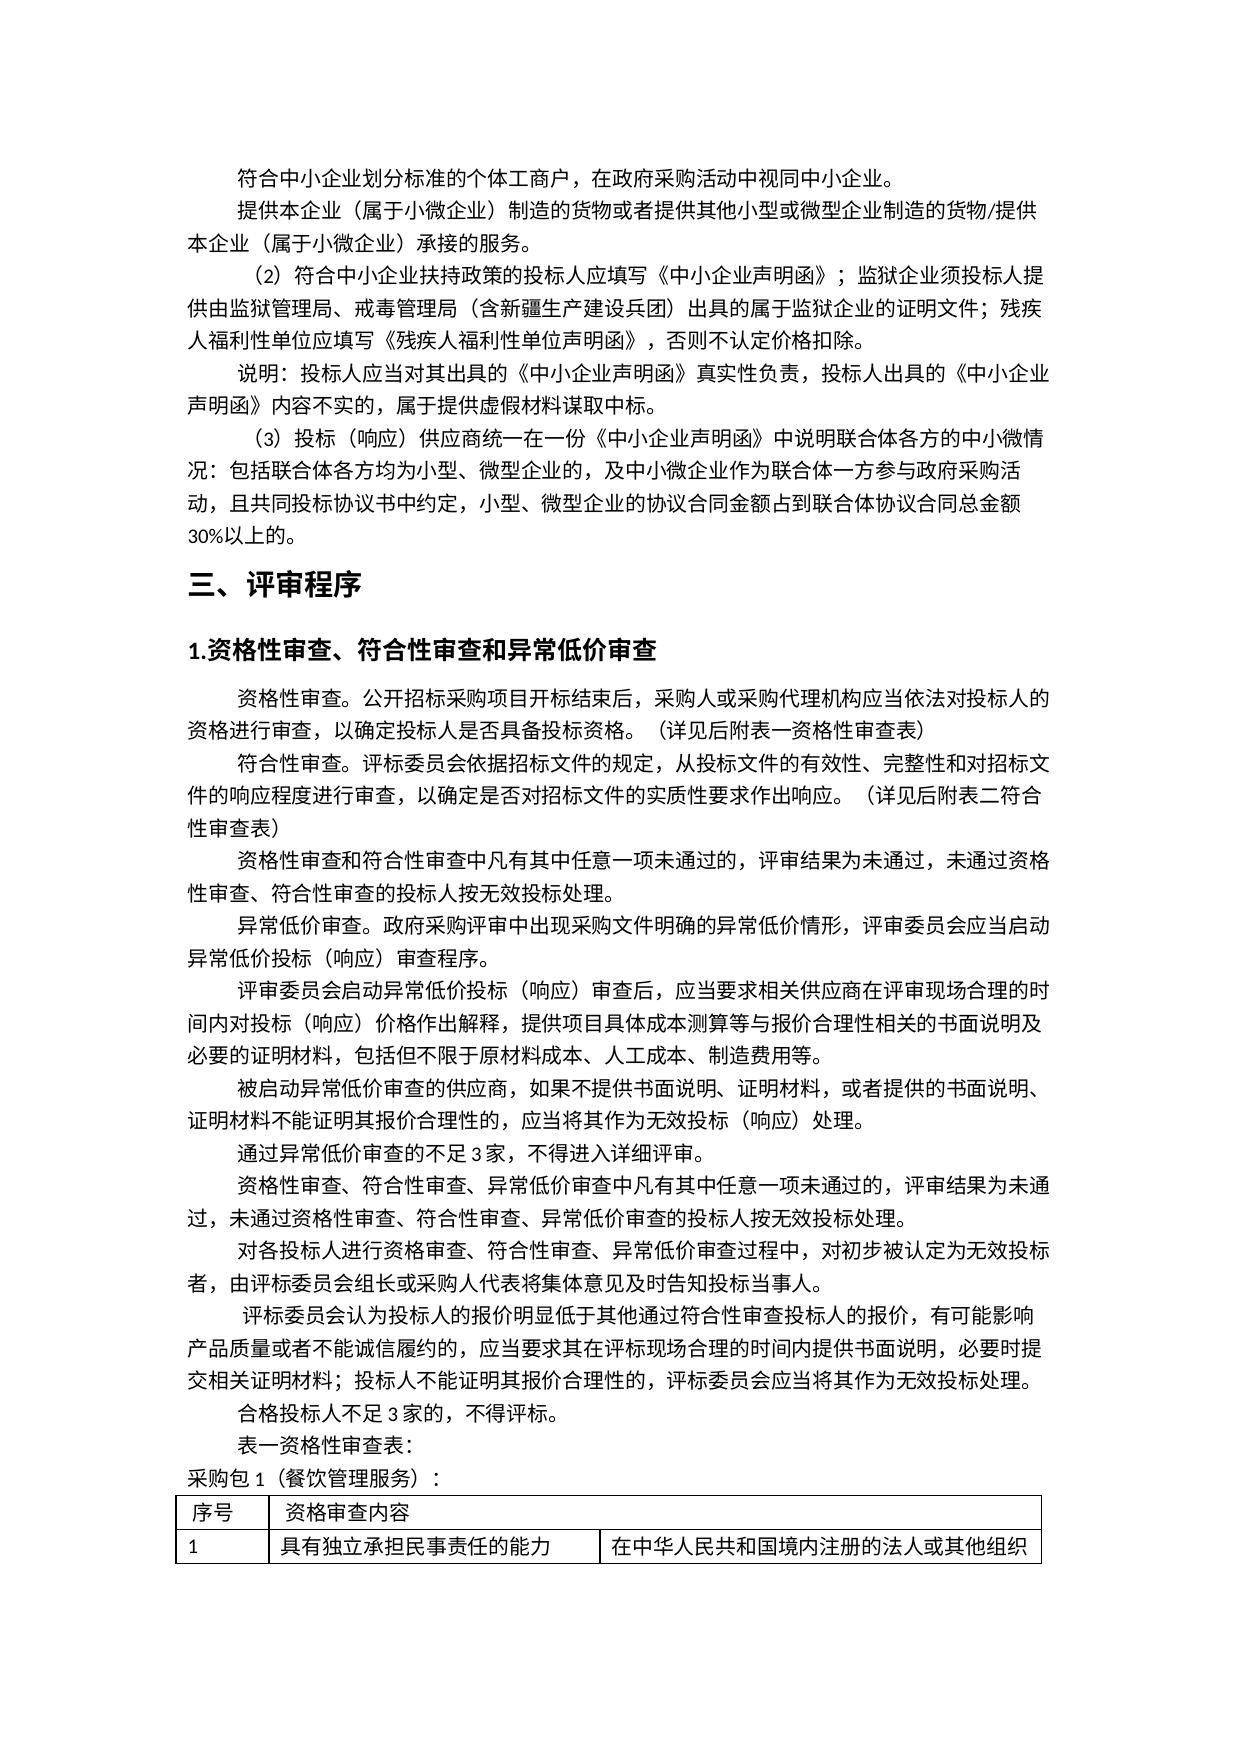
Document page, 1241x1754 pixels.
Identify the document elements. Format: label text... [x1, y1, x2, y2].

text 对各投标人进行资格审查、符合性审查、异常低价审查过程中，对初步被认定为无效投标者，由评标委员会组长或采购人代表将集体意见及时告知投标当事人。 [187, 1234, 1053, 1299]
text 异常低价审查。政府采购评审中出现采购文件明确的异常低价情形，评审委员会应当启动异常低价投标（响应）审查程序。 [187, 909, 1053, 974]
text 资格性审查、符合性审查、异常低价审查中凡有其中任意一项未通过的，评审结果为未通过，未通过资格性审查、符合性审查、异常低价审查的投标人按无效投标处理。 [187, 1169, 1053, 1234]
text 合格投标人不足3家的，不得评标。 [187, 1397, 1053, 1429]
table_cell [601, 1530, 1041, 1563]
table_header 资格审查内容 [270, 1496, 1041, 1528]
text 评审委员会启动异常低价投标（响应）审查后，应当要求相关供应商在评审现场合理的时间内对投标（响应）价格作出解释，提供项目具体成本测算等与报价合理性相关的书面说明及必要的证明材料，包括但不限于原材料成本、人工成本、制造费用等。 [187, 974, 1053, 1072]
text 资格性审查。公开招标采购项目开标结束后，采购人或采购代理机构应当依法对投标人的资格进行审查，以确定投标人是否具备投标资格。（详见后附表一资格性审查表） [187, 682, 1053, 747]
text 采购包1（餐饮管理服务）： [187, 1462, 1053, 1494]
text 提供本企业（属于小微企业）制造的货物或者提供其他小型或微型企业制造的货物/提供本企业（属于小微企业）承接的服务。 [187, 194, 1053, 259]
table_header 序号 [177, 1496, 268, 1528]
text 被启动异常低价审查的供应商，如果不提供书面说明、证明材料，或者提供的书面说明、证明材料不能证明其报价合理性的，应当将其作为无效投标（响应）处理。 [187, 1072, 1053, 1137]
text 通过异常低价审查的不足3家，不得进入详细评审。 [187, 1137, 1053, 1169]
table_cell 具有独立承担民事责任的能力 [270, 1530, 599, 1563]
text 评标委员会认为投标人的报价明显低于其他通过符合性审查投标人的报价，有可能影响产品质量或者不能诚信履约的，应当要求其在评标现场合理的时间内提供书面说明，必要时提交相关证明材料；投标人不能证明其报价合理性的，评标委员会应当将其作为无效投标处理。 [187, 1299, 1053, 1397]
text 符合性审查。评标委员会依据招标文件的规定，从投标文件的有效性、完整性和对招标文件的响应程度进行审查，以确定是否对招标文件的实质性要求作出响应。（详见后附表二符合性审查表） [187, 747, 1053, 844]
text （2）符合中小企业扶持政策的投标人应填写《中小企业声明函》；监狱企业须投标人提供由监狱管理局、戒毒管理局（含新疆生产建设兵团）出具的属于监狱企业的证明文件；残疾人福利性单位应填写《残疾人福利性单位声明函》，否则不认定价格扣除。 [187, 259, 1053, 357]
text 表一资格性审查表： [187, 1429, 1053, 1462]
text 1.资格性审查、符合性审查和异常低价审查 [187, 617, 1053, 682]
text （3）投标（响应）供应商统一在一份《中小企业声明函》中说明联合体各方的中小微情况：包括联合体各方均为小型、微型企业的，及中小微企业作为联合体一方参与政府采购活动，且共同投标协议书中约定，小型、微型企业的协议合同金额占到联合体协议合同总金额30%以上的。 [187, 422, 1053, 552]
text 说明：投标人应当对其出具的《中小企业声明函》真实性负责，投标人出具的《中小企业声明函》内容不实的，属于提供虚假材料谋取中标。 [187, 357, 1053, 422]
text 符合中小企业划分标准的个体工商户，在政府采购活动中视同中小企业。 [187, 162, 1053, 194]
table_cell 1 [177, 1530, 268, 1563]
text 资格性审查和符合性审查中凡有其中任意一项未通过的，评审结果为未通过，未通过资格性审查、符合性审查的投标人按无效投标处理。 [187, 844, 1053, 909]
text 三、评审程序 [187, 552, 1053, 617]
